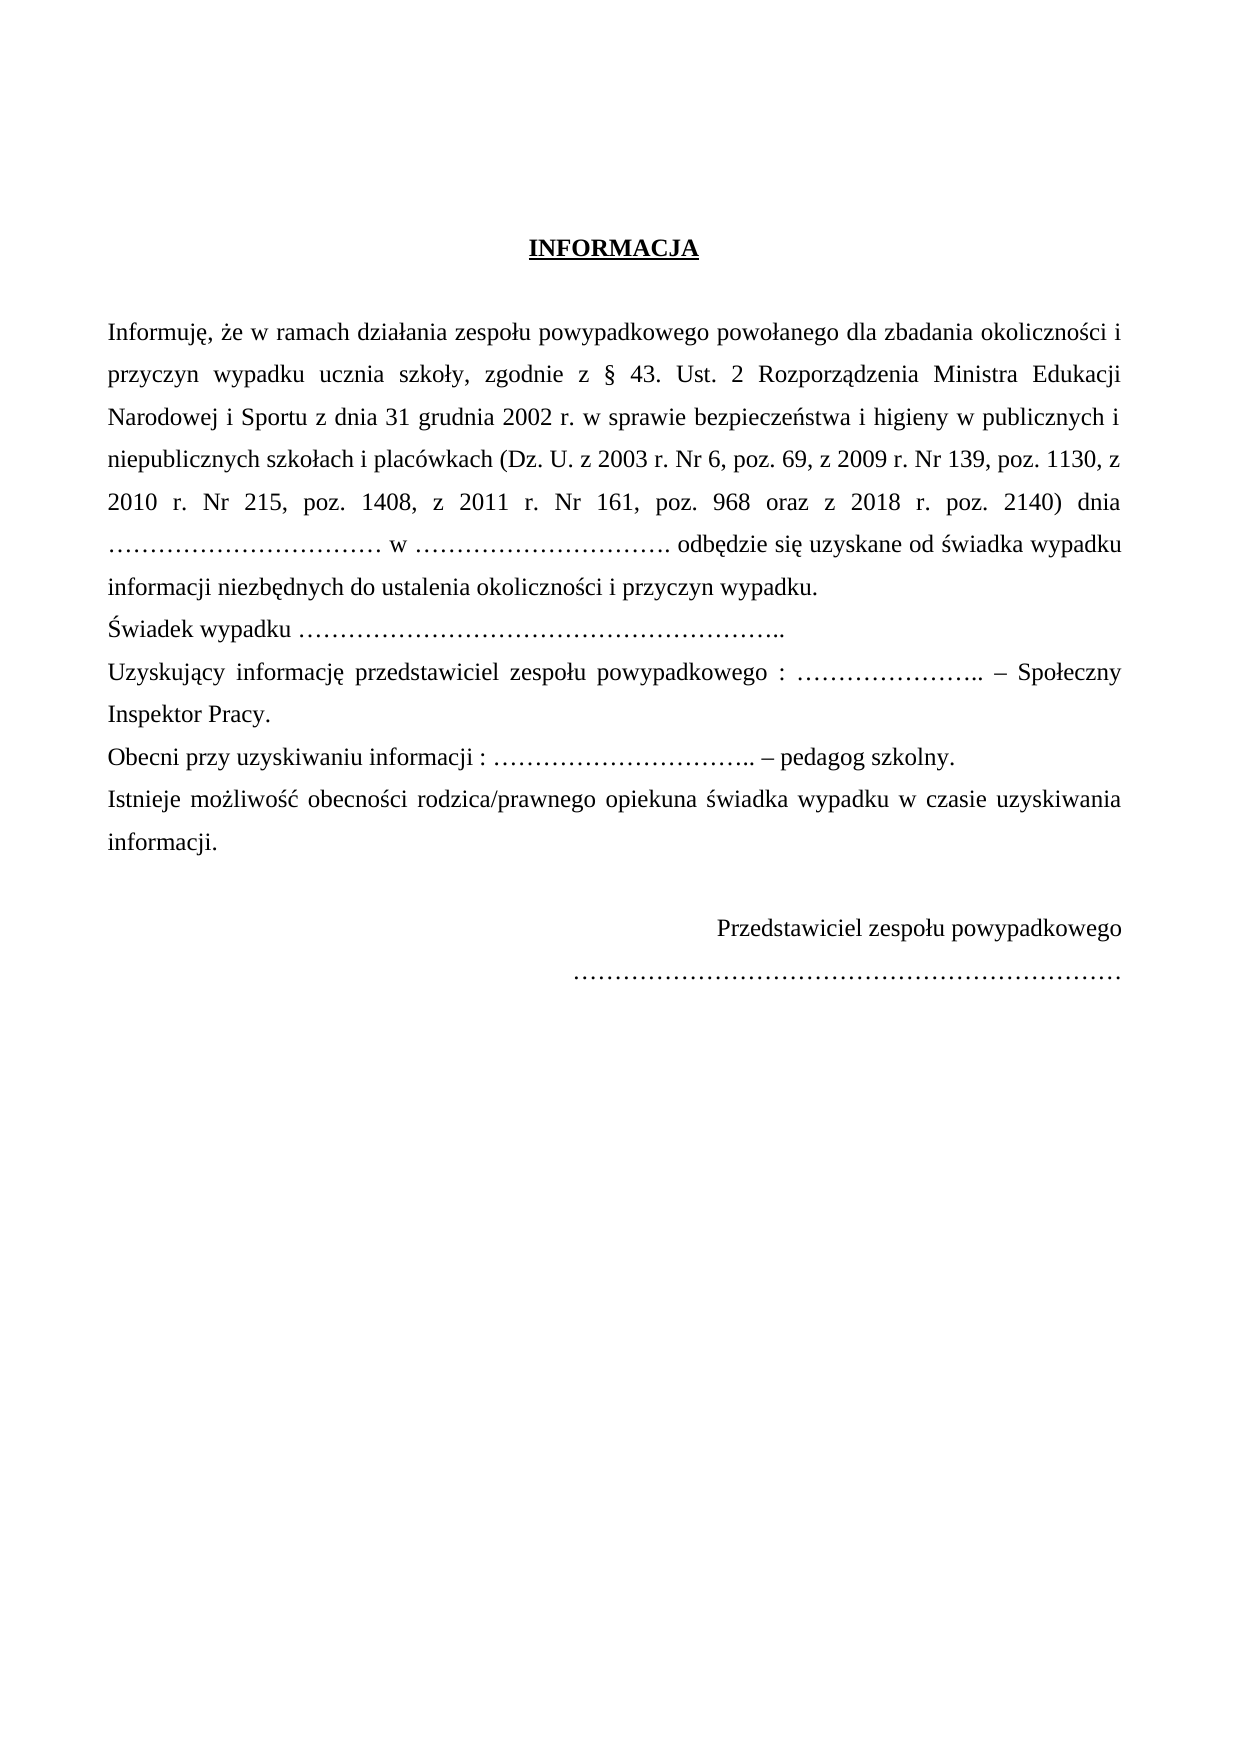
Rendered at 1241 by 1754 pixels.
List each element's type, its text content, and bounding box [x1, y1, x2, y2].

text Informuję, że w ramach działania zespołu powypadkowego powołanego dla zbadania okoliczności i przyczyn wypadku ucznia szkoły, zgodnie z § 43. Ust. 2 Rozporządzenia Ministra Edukacji Narodowej i Sportu z dnia 31 grudnia 2002 r. w sprawie bezpieczeństwa i higieny w publicznych i niepublicznych szkołach i placówkach (Dz. U. z 2003 r. Nr 6, poz. 69, z 2009 r. Nr 139, poz. 1130, z 2010 r. Nr 215, poz. 1408, z 2011 r. Nr 161, poz. 968 oraz z 2018 r. poz. 2140) dnia …………………………… w …………………………. odbędzie się uzyskane od świadka wypadku informacji niezbędnych do ustalenia okoliczności i przyczyn wypadku. Świadek wypadku ………………………………………………….. Uzyskujący informację przedstawiciel zespołu powypadkowego : ………………….. – Społeczny Inspektor Pracy. Obecni przy uzyskiwaniu informacji : ………………………….. – pedagog szkolny. Istnieje możliwość obecności rodzica/prawnego opiekuna świadka wypadku w czasie uzyskiwania informacji. [107, 306, 1122, 859]
text INFORMACJA [105, 233, 1122, 262]
text Przedstawiciel zespołu powypadkowego ………………………………………………………… [107, 903, 1122, 988]
